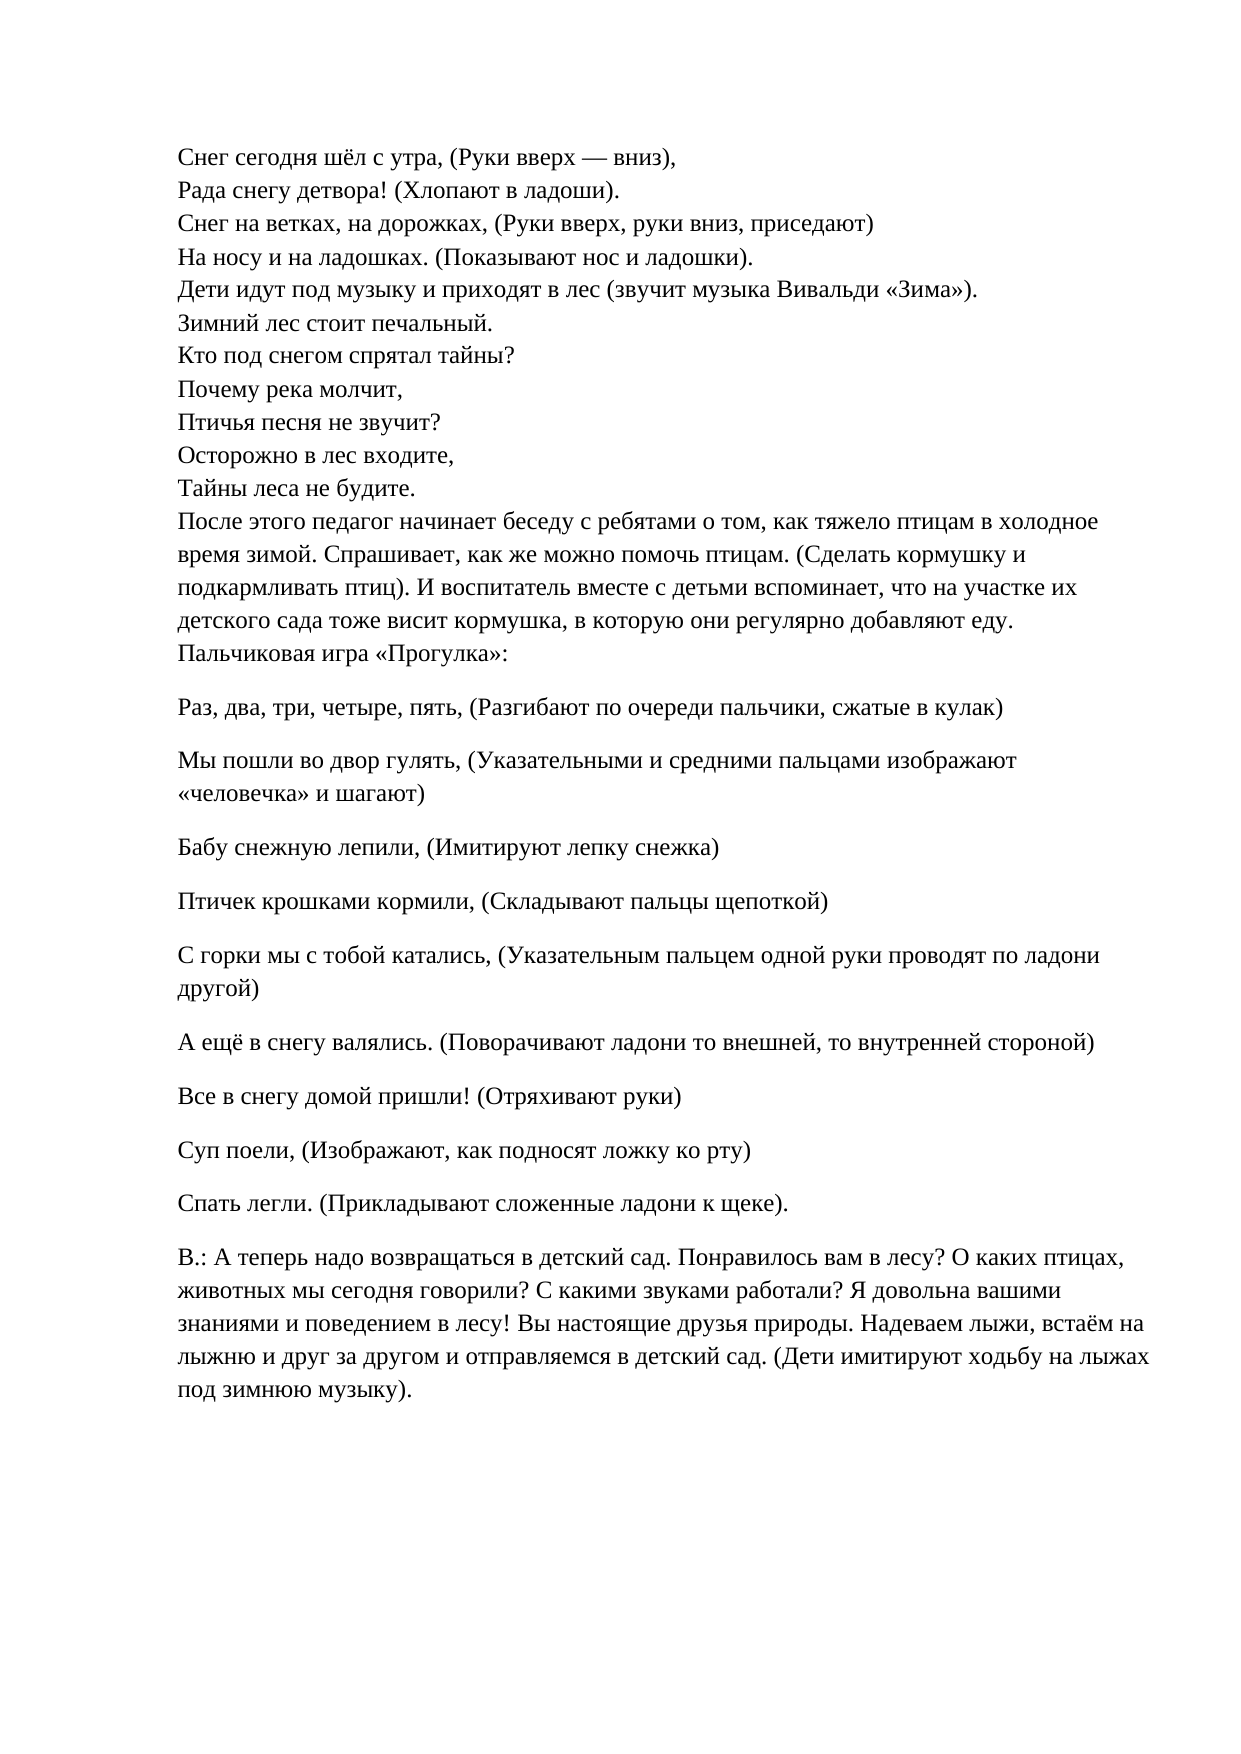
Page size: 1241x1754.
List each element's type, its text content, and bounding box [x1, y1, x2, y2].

text Почему река молчит, [177, 374, 1152, 402]
text Тайны леса не будите. [177, 473, 1152, 501]
text Раз, два, три, четыре, пять, (Разгибают по очереди пальчики, сжатые в кулак) [177, 692, 1152, 720]
text Дети идут под музыку и приходят в лес (звучит музыка Вивальди «Зима»). [177, 274, 1152, 303]
text Зимний лес стоит печальный. [177, 308, 1152, 336]
text Снег на ветках, на дорожках, (Руки вверх, руки вниз, приседают) [177, 208, 1152, 237]
text Птичек крошками кормили, (Складывают пальцы щепоткой) [177, 886, 1152, 915]
text А ещё в снегу валялись. (Поворачивают ладони то внешней, то внутренней стороной) [177, 1027, 1152, 1056]
text Пальчиковая игра «Прогулка»: [177, 638, 1152, 667]
text Снег сегодня шёл с утра, (Руки вверх — вниз), [177, 142, 1152, 171]
text Рада снегу детвора! (Хлопают в ладоши). [177, 176, 1152, 204]
text Мы пошли во двор гулять, (Указательными и средними пальцами изображают «человечка» и шагают) [177, 746, 1152, 807]
text Спать легли. (Прикладывают сложенные ладони к щеке). [177, 1188, 1152, 1217]
text После этого педагог начинает беседу с ребятами о том, как тяжело птицам в холодное время зимой. Спрашивает, как же можно помочь птицам. (Сделать кормушку и подкармливать птиц). И воспитатель вместе с детьми вспоминает, что на участке их детского сада тоже висит кормушка, в которую они регулярно добавляют еду. [177, 506, 1152, 633]
text Все в снегу домой пришли! (Отряхивают руки) [177, 1081, 1152, 1109]
text В.: А теперь надо возвращаться в детский сад. Понравилось вам в лесу? О каких птицах, животных мы сегодня говорили? С какими звуками работали? Я довольна вашими знаниями и поведением в лесу! Вы настоящие друзья природы. Надеваем лыжи, встаём на лыжню и друг за другом и отправляемся в детский сад. (Дети имитируют ходьбу на лыжах под зимнюю музыку). [177, 1242, 1152, 1403]
text Осторожно в лес входите, [177, 440, 1152, 468]
text Суп поели, (Изображают, как подносят ложку ко рту) [177, 1135, 1152, 1163]
text С горки мы с тобой катались, (Указательным пальцем одной руки проводят по ладони другой) [177, 940, 1152, 1002]
text На носу и на ладошках. (Показывают нос и ладошки). [177, 242, 1152, 270]
text Бабу снежную лепили, (Имитируют лепку снежка) [177, 832, 1152, 861]
text Кто под снегом спрятал тайны? [177, 341, 1152, 369]
text Птичья песня не звучит? [177, 407, 1152, 435]
